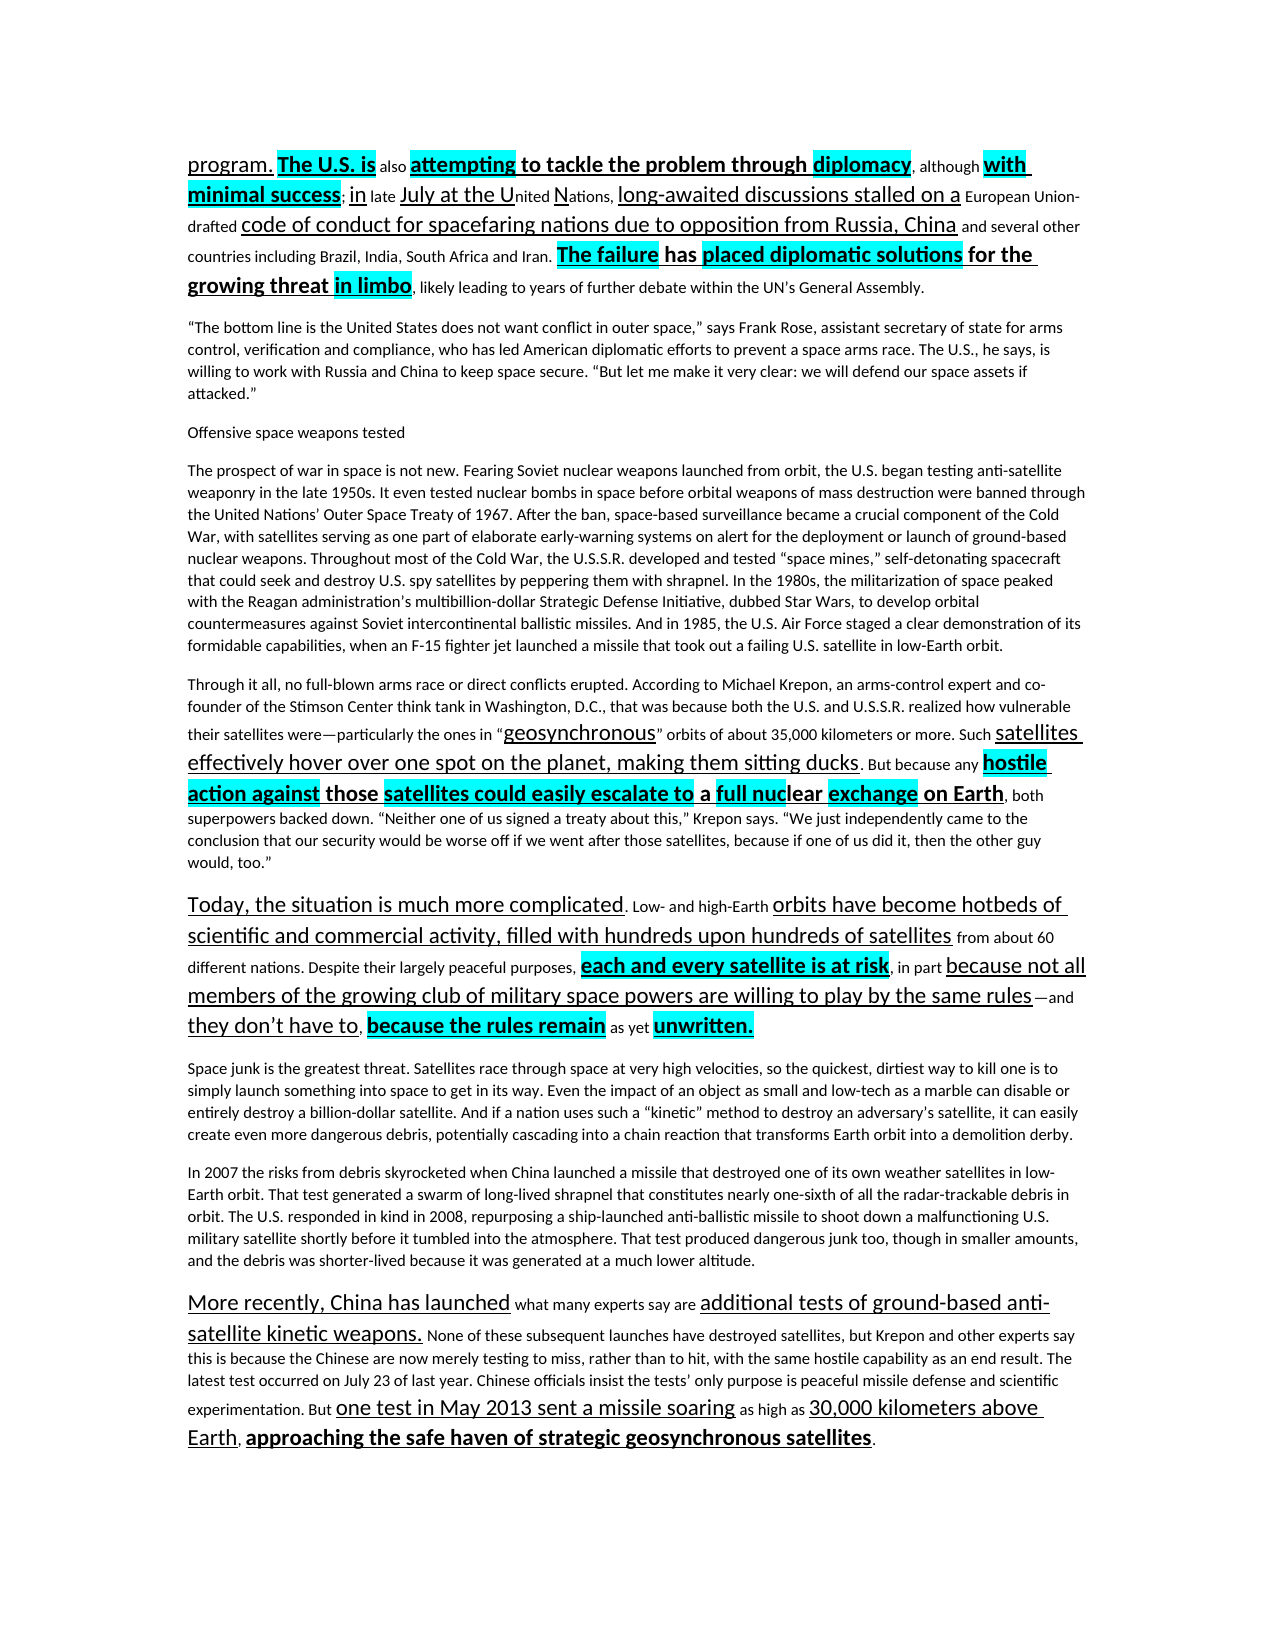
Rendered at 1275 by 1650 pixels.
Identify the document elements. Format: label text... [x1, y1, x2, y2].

text Offensive space weapons tested [187, 422, 1087, 442]
text “The bottom line is the United States does not want conflict in outer space,” says Frank Rose, assistant secretary of state for arms control, verification and compliance, who has led American diplomatic efforts to prevent a space arms race. The U.S., he says, is willing to work with Russia and China to keep space secure. “But let me make it very clear: we will defend our space assets if attacked.” [187, 318, 1087, 404]
text More recently, China has launched what many experts say are additional tests of ground-based anti-satellite kinetic weapons. None of these subsequent launches have destroyed satellites, but Krepon and other experts say this is because the Chinese are now merely testing to miss, rather than to hit, with the same hostile capability as an end result. The latest test occurred on July 23 of last year. Chinese officials insist the tests’ only purpose is peaceful missile defense and scientific experimentation. But one test in May 2013 sent a missile soaring as high as 30,000 kilometers above Earth, approaching the safe haven of strategic geosynchronous satellites. [187, 1288, 1087, 1451]
text The prospect of war in space is not new. Fearing Soviet nuclear weapons launched from orbit, the U.S. began testing anti-satellite weaponry in the late 1950s. It even tested nuclear bombs in space before orbital weapons of mass destruction were banned through the United Nations’ Outer Space Treaty of 1967. After the ban, space-based surveillance became a crucial component of the Cold War, with satellites serving as one part of elaborate early-warning systems on alert for the deployment or launch of ground-based nuclear weapons. Throughout most of the Cold War, the U.S.S.R. developed and tested “space mines,” self-detonating spacecraft that could seek and destroy U.S. spy satellites by peppering them with shrapnel. In the 1980s, the militarization of space peaked with the Reagan administration’s multibillion-dollar Strategic Defense Initiative, dubbed Star Wars, to develop orbital countermeasures against Soviet intercontinental ballistic missiles. And in 1985, the U.S. Air Force staged a clear demonstration of its formidable capabilities, when an F-15 fighter jet launched a missile that took out a failing U.S. satellite in low-Earth orbit. [187, 460, 1087, 656]
text Today, the situation is much more complicated. Low- and high-Earth orbits have become hotbeds of scientific and commercial activity, filled with hundreds upon hundreds of satellites from about 60 different nations. Despite their largely peaceful purposes, each and every satellite is at risk, in part because not all members of the growing club of military space powers are willing to play by the same rules—and they don’t have to, because the rules remain as yet unwritten. [187, 891, 1087, 1039]
text Space junk is the greatest threat. Satellites race through space at very high velocities, so the quickest, dirtiest way to kill one is to simply launch something into space to get in its way. Even the impact of an object as small and low-tech as a marble can disable or entirely destroy a billion-dollar satellite. And if a nation uses such a “kinetic” method to destroy an adversary’s satellite, it can easily create even more dangerous debris, potentially cascading into a chain reaction that transforms Earth orbit into a demolition derby. [187, 1058, 1087, 1144]
text In 2007 the risks from debris skyrocketed when China launched a missile that destroyed one of its own weather satellites in low-Earth orbit. That test generated a swarm of long-lived shrapnel that constitutes nearly one-sixth of all the radar-trackable debris in orbit. The U.S. responded in kind in 2008, repurposing a ship-launched anti-ballistic missile to shoot down a malfunctioning U.S. military satellite shortly before it tumbled into the atmosphere. That test produced dangerous junk too, though in smaller amounts, and the debris was shorter-lived because it was generated at a much lower altitude. [187, 1162, 1087, 1270]
text Through it all, no full-blown arms race or direct conflicts erupted. According to Michael Krepon, an arms-control expert and co-founder of the Stimson Center think tank in Washington, D.C., that was because both the U.S. and U.S.S.R. realized how vulnerable their satellites were—particularly the ones in “geosynchronous” orbits of about 35,000 kilometers or more. Such satellites effectively hover over one spot on the planet, making them sitting ducks. But because any hostile action against those satellites could easily escalate to a full nuclear exchange on Earth, both superpowers backed down. “Neither one of us signed a treaty about this,” Krepon says. “We just independently came to the conclusion that our security would be worse off if we went after those satellites, because if one of us did it, then the other guy would, too.” [187, 674, 1087, 872]
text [187, 150, 1087, 299]
